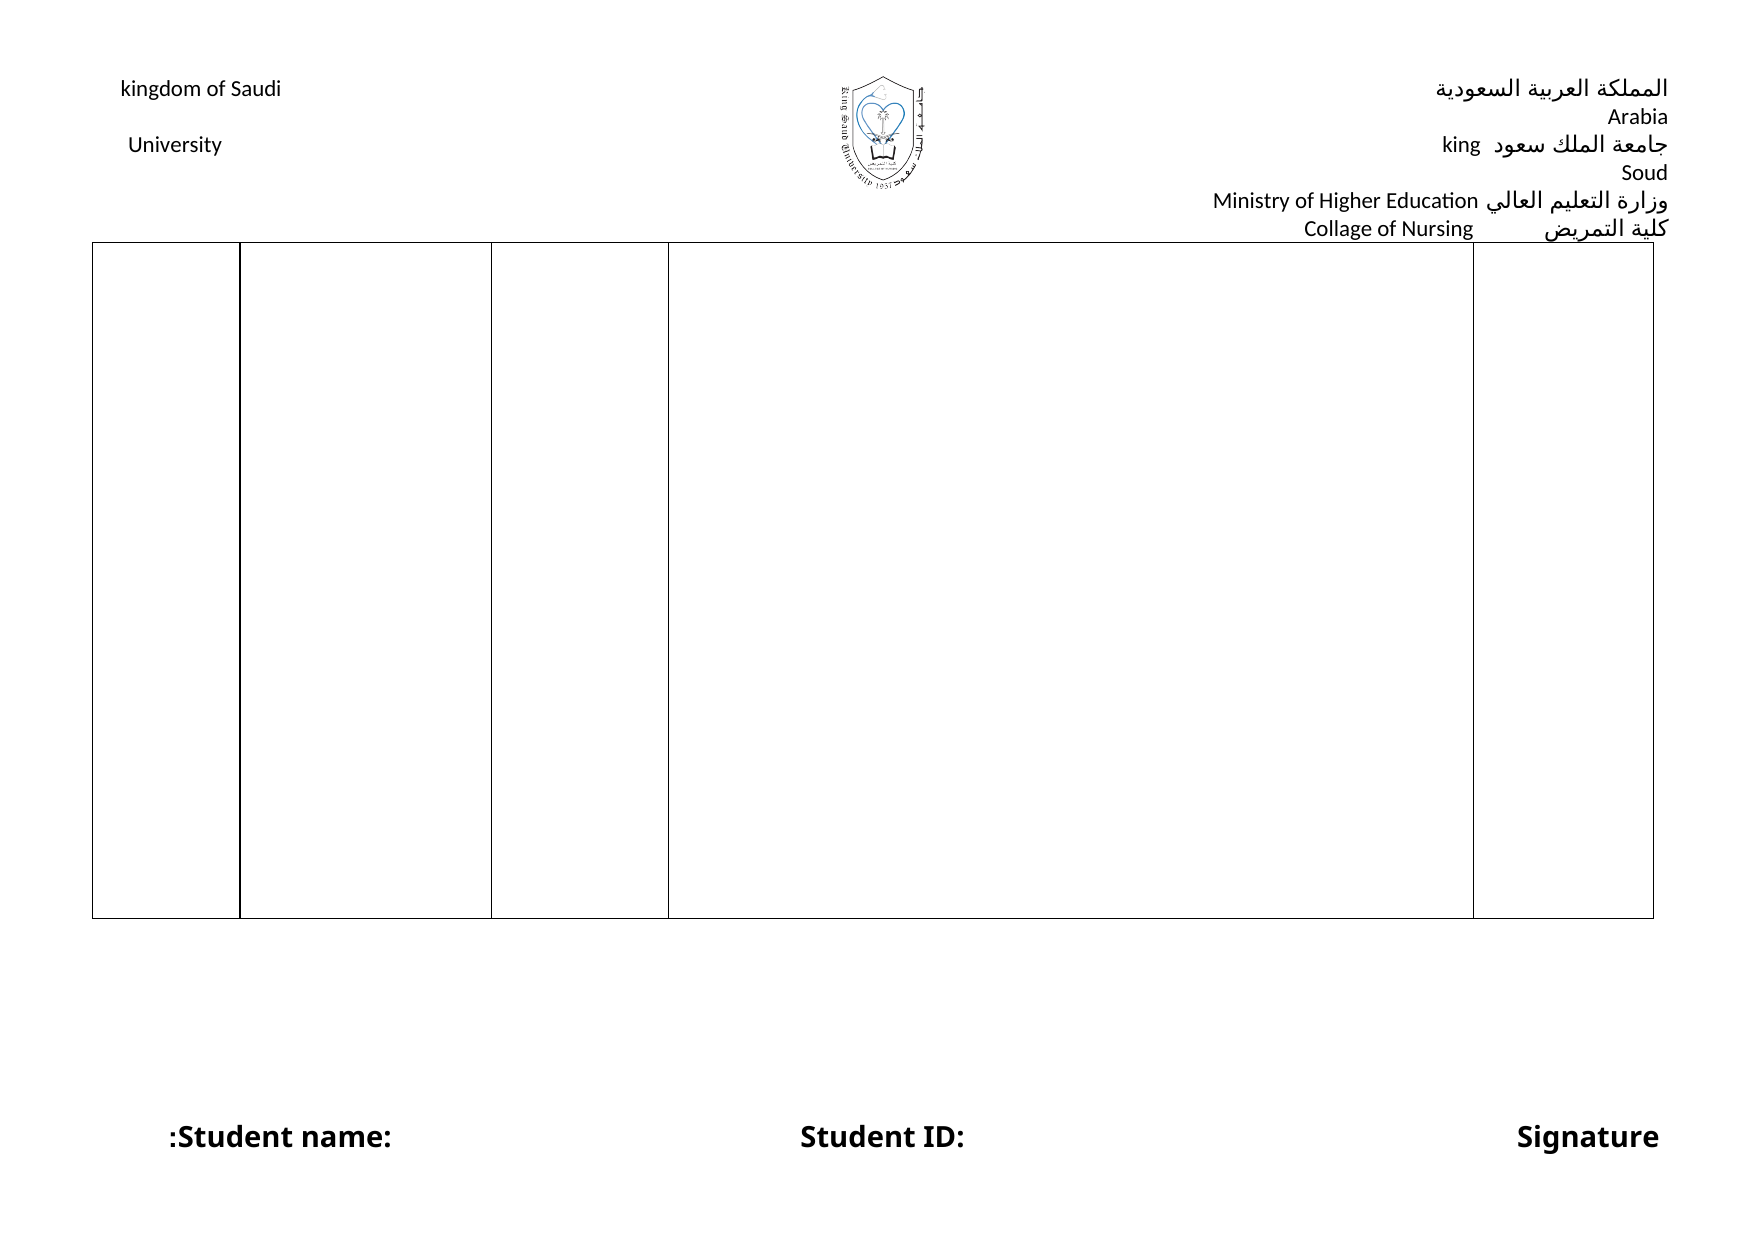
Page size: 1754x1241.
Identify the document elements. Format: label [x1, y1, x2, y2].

table_cell [669, 243, 1473, 918]
table_cell [1474, 243, 1653, 918]
table_cell [93, 243, 239, 918]
picture [840, 76, 925, 189]
table_cell [241, 243, 491, 918]
table_cell [492, 243, 668, 918]
